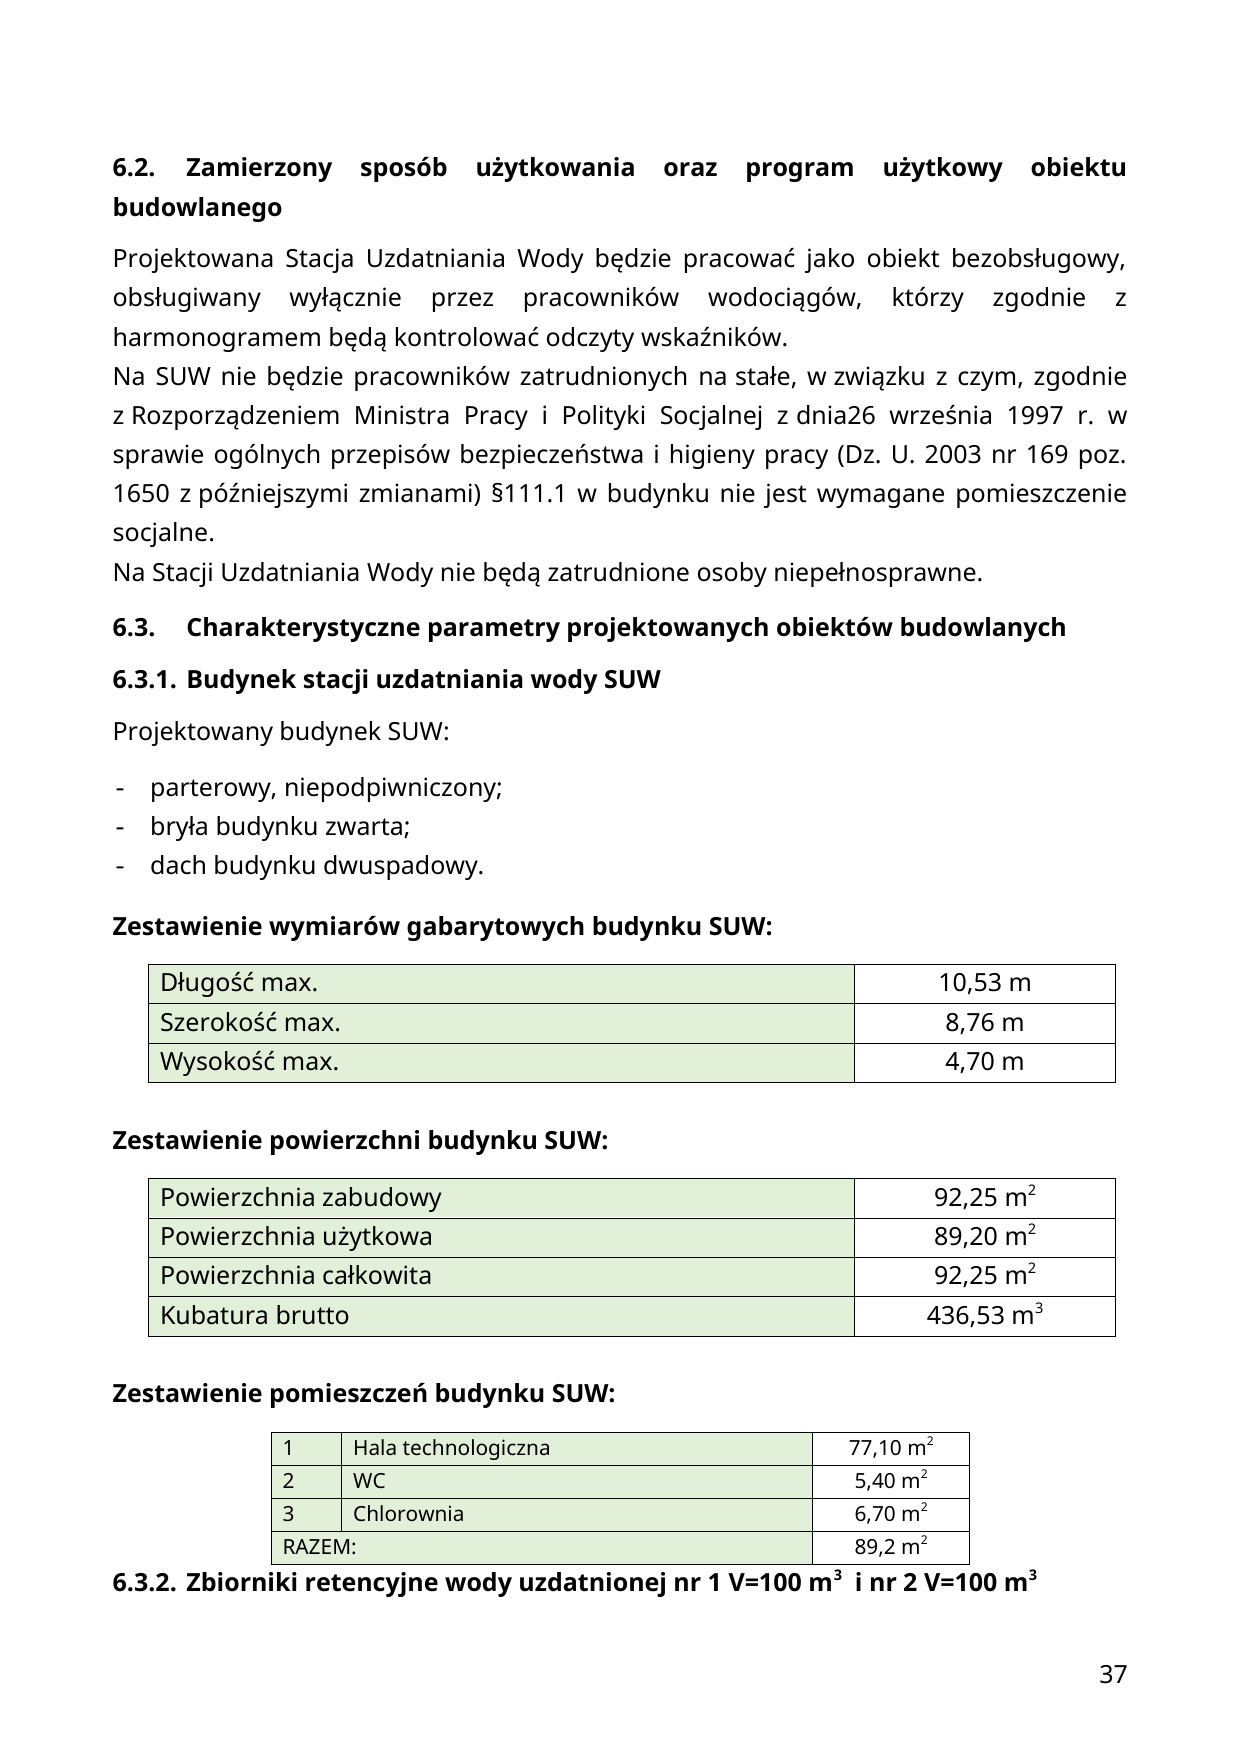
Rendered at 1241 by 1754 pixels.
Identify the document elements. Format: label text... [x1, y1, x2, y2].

table_cell Kubatura brutto [149, 1297, 854, 1336]
text Na SUW nie będzie pracowników zatrudnionych na stałe, w związku z czym, zgodnie z Rozporządzeniem Ministra Pracy i Polityki Socjalnej z dnia26 września 1997 r. w sprawie ogólnych przepisów bezpieczeństwa i higieny pracy (Dz. U. 2003 nr 169 poz. 1650 z późniejszymi zmianami) §111.1 w budynku nie jest wymagane pomieszczenie socjalne. [112, 358, 1128, 549]
text Na Stacji Uzdatniania Wody nie będą zatrudnione osoby niepełnosprawne. [112, 554, 1128, 588]
text Projektowany budynek SUW: [112, 713, 1128, 747]
text Projektowana Stacja Uzdatniania Wody będzie pracować jako obiekt bezobsługowy, obsługiwany wyłącznie przez pracowników wodociągów, którzy zgodnie z harmonogramem będą kontrolować odczyty wskaźników. [112, 241, 1128, 353]
text Zestawienie powierzchni budynku SUW: [112, 1122, 1128, 1156]
table_cell 89,2 m2 [813, 1532, 969, 1564]
table_cell 8,76 m [855, 1004, 1115, 1043]
text Charakterystyczne parametry projektowanych obiektów budowlanych [112, 610, 1128, 644]
text Budynek stacji uzdatniania wody SUW [112, 662, 1128, 696]
text dach budynku dwuspadowy. [112, 848, 1128, 882]
table_cell 4,70 m [855, 1044, 1115, 1082]
table_header 10,53 m [855, 965, 1115, 1003]
table_header Powierzchnia zabudowy [149, 1179, 854, 1217]
table_cell RAZEM: [272, 1532, 812, 1564]
table_cell 6,70 m2 [813, 1499, 969, 1531]
table_header Długość max. [149, 965, 854, 1003]
table_cell 2 [272, 1466, 341, 1498]
text Zbiorniki retencyjne wody uzdatnionej nr 1 V=100 m3 i nr 2 V=100 m3 [112, 1565, 1128, 1599]
table_cell Powierzchnia całkowita [149, 1258, 854, 1296]
text Zestawienie wymiarów gabarytowych budynku SUW: [112, 908, 1128, 942]
text Zamierzony sposób użytkowania oraz program użytkowy obiektu budowlanego [112, 150, 1128, 223]
text parterowy, niepodpiwniczony; [112, 769, 1128, 803]
table_cell 89,20 m2 [855, 1219, 1115, 1257]
table_header Hala technologiczna [342, 1433, 812, 1465]
table_header 1 [272, 1433, 341, 1465]
table_cell 436,53 m3 [855, 1297, 1115, 1336]
table_cell 5,40 m2 [813, 1466, 969, 1498]
table_header 77,10 m2 [813, 1433, 969, 1465]
table_cell Chlorownia [342, 1499, 812, 1531]
text Zestawienie pomieszczeń budynku SUW: [112, 1376, 1128, 1410]
table_header 92,25 m2 [855, 1179, 1115, 1217]
text bryła budynku zwarta; [112, 808, 1128, 843]
table_cell 92,25 m2 [855, 1258, 1115, 1296]
table_cell Wysokość max. [149, 1044, 854, 1082]
table_cell Powierzchnia użytkowa [149, 1219, 854, 1257]
table_cell WC [342, 1466, 812, 1498]
table_cell Szerokość max. [149, 1004, 854, 1043]
table_cell 3 [272, 1499, 341, 1531]
